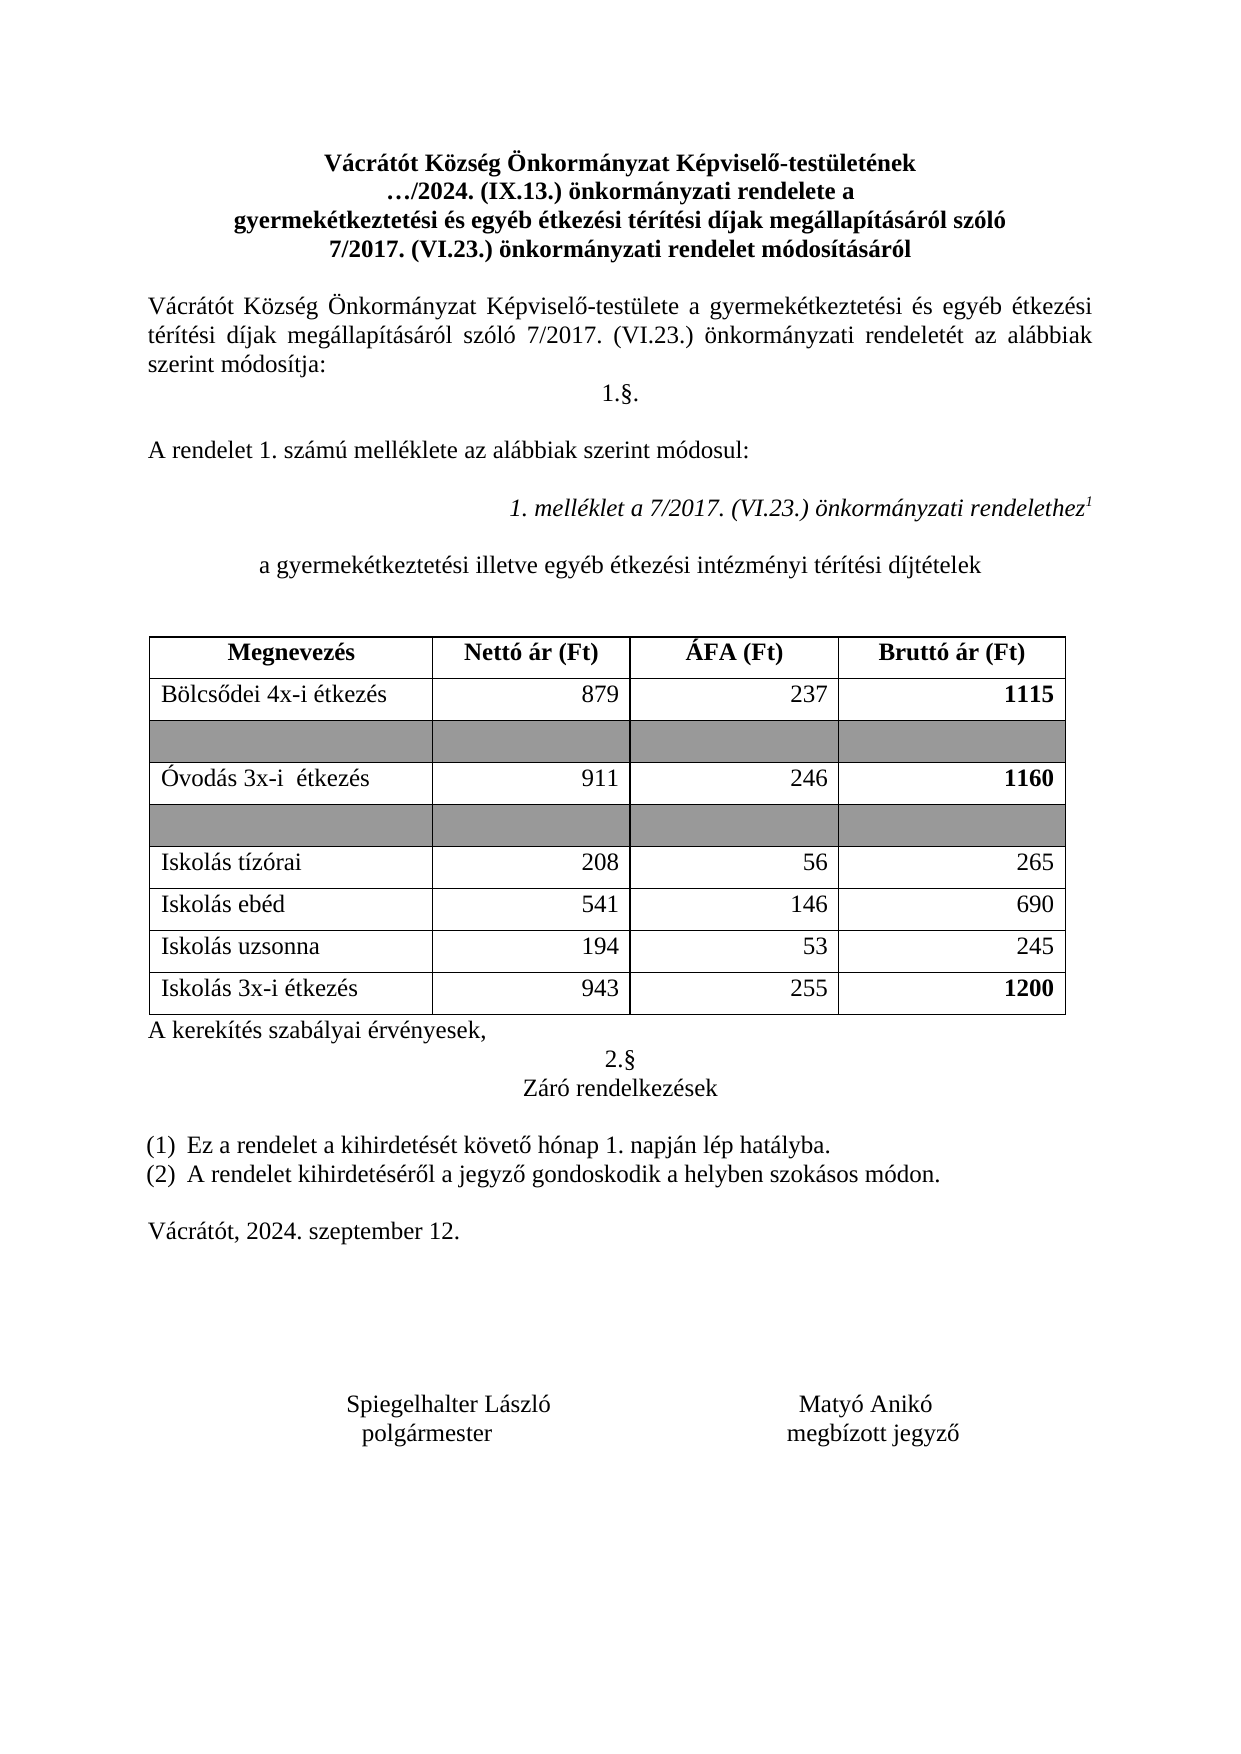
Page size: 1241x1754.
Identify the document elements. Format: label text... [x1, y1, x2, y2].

table_header Spiegelhalter László polgármester [150, 1360, 627, 1446]
table_cell 245 [839, 931, 1065, 972]
list Ez a rendelet a kihirdetését követő hónap 1. napján lép hatályba. [146, 1130, 1093, 1159]
table_cell 943 [433, 973, 629, 1014]
table_header Nettó ár (Ft) [433, 638, 629, 678]
table_header Megnevezés [150, 638, 432, 678]
text A kerekítés szabályai érvényesek, [148, 1015, 1093, 1044]
subtitle Záró rendelkezések [148, 1073, 1093, 1101]
table_cell 690 [839, 889, 1065, 930]
table_cell Iskolás tízórai [150, 847, 432, 888]
table_cell 265 [839, 847, 1065, 888]
text 2.§ [148, 1044, 1093, 1073]
table_cell Iskolás ebéd [150, 889, 432, 930]
text 7/2017. (VI.23.) önkormányzati rendelet módosításáról [148, 234, 1093, 263]
table_cell 911 [433, 763, 629, 804]
table_header Bruttó ár (Ft) [839, 638, 1065, 678]
table_cell Iskolás uzsonna [150, 931, 432, 972]
text A rendelet 1. számú melléklete az alábbiak szerint módosul: [148, 435, 1093, 464]
table_cell [150, 721, 432, 762]
table_cell 1115 [839, 679, 1065, 720]
table_cell 1200 [839, 973, 1065, 1014]
list A rendelet kihirdetéséről a jegyző gondoskodik a helyben szokásos módon. [146, 1159, 1093, 1188]
table_cell [839, 721, 1065, 762]
text …/2024. (IX.13.) önkormányzati rendelete a [148, 176, 1093, 205]
table_cell 1160 [839, 763, 1065, 804]
text gyermekétkeztetési és egyéb étkezési térítési díjak megállapításáról szóló [148, 205, 1093, 234]
table_cell 56 [631, 847, 838, 888]
table_cell 879 [433, 679, 629, 720]
table_cell [631, 805, 838, 846]
table_cell 146 [631, 889, 838, 930]
text Vácrátót Község Önkormányzat Képviselő-testülete a gyermekétkeztetési és egyéb étkezési térítési díjak megállapításáról szóló 7/2017. (VI.23.) önkormányzati rendeletét az alábbiak szerint módosítja: [148, 291, 1093, 378]
table_cell [433, 805, 629, 846]
table_cell 246 [631, 763, 838, 804]
table_cell 255 [631, 973, 838, 1014]
table_cell Bölcsődei 4x-i étkezés [150, 679, 432, 720]
table_cell Óvodás 3x-i étkezés [150, 763, 432, 804]
table_cell 237 [631, 679, 838, 720]
table_cell [150, 805, 432, 846]
text 1.§. [148, 378, 1093, 406]
table_header Matyó Anikó megbízott jegyző [627, 1360, 1104, 1446]
table_cell 53 [631, 931, 838, 972]
table_cell [839, 805, 1065, 846]
table_header ÁFA (Ft) [631, 638, 838, 678]
table_cell [631, 721, 838, 762]
table_cell 194 [433, 931, 629, 972]
text a gyermekétkeztetési illetve egyéb étkezési intézményi térítési díjtételek [148, 550, 1093, 579]
table_cell 208 [433, 847, 629, 888]
table_cell [433, 721, 629, 762]
table_cell Iskolás 3x-i étkezés [150, 973, 432, 1014]
text 1. melléklet a 7/2017. (VI.23.) önkormányzati rendelethez1 [148, 493, 1093, 521]
table_cell 541 [433, 889, 629, 930]
text Vácrátót Község Önkormányzat Képviselő-testületének [148, 148, 1093, 176]
text Vácrátót, 2024. szeptember 12. [148, 1216, 1093, 1245]
